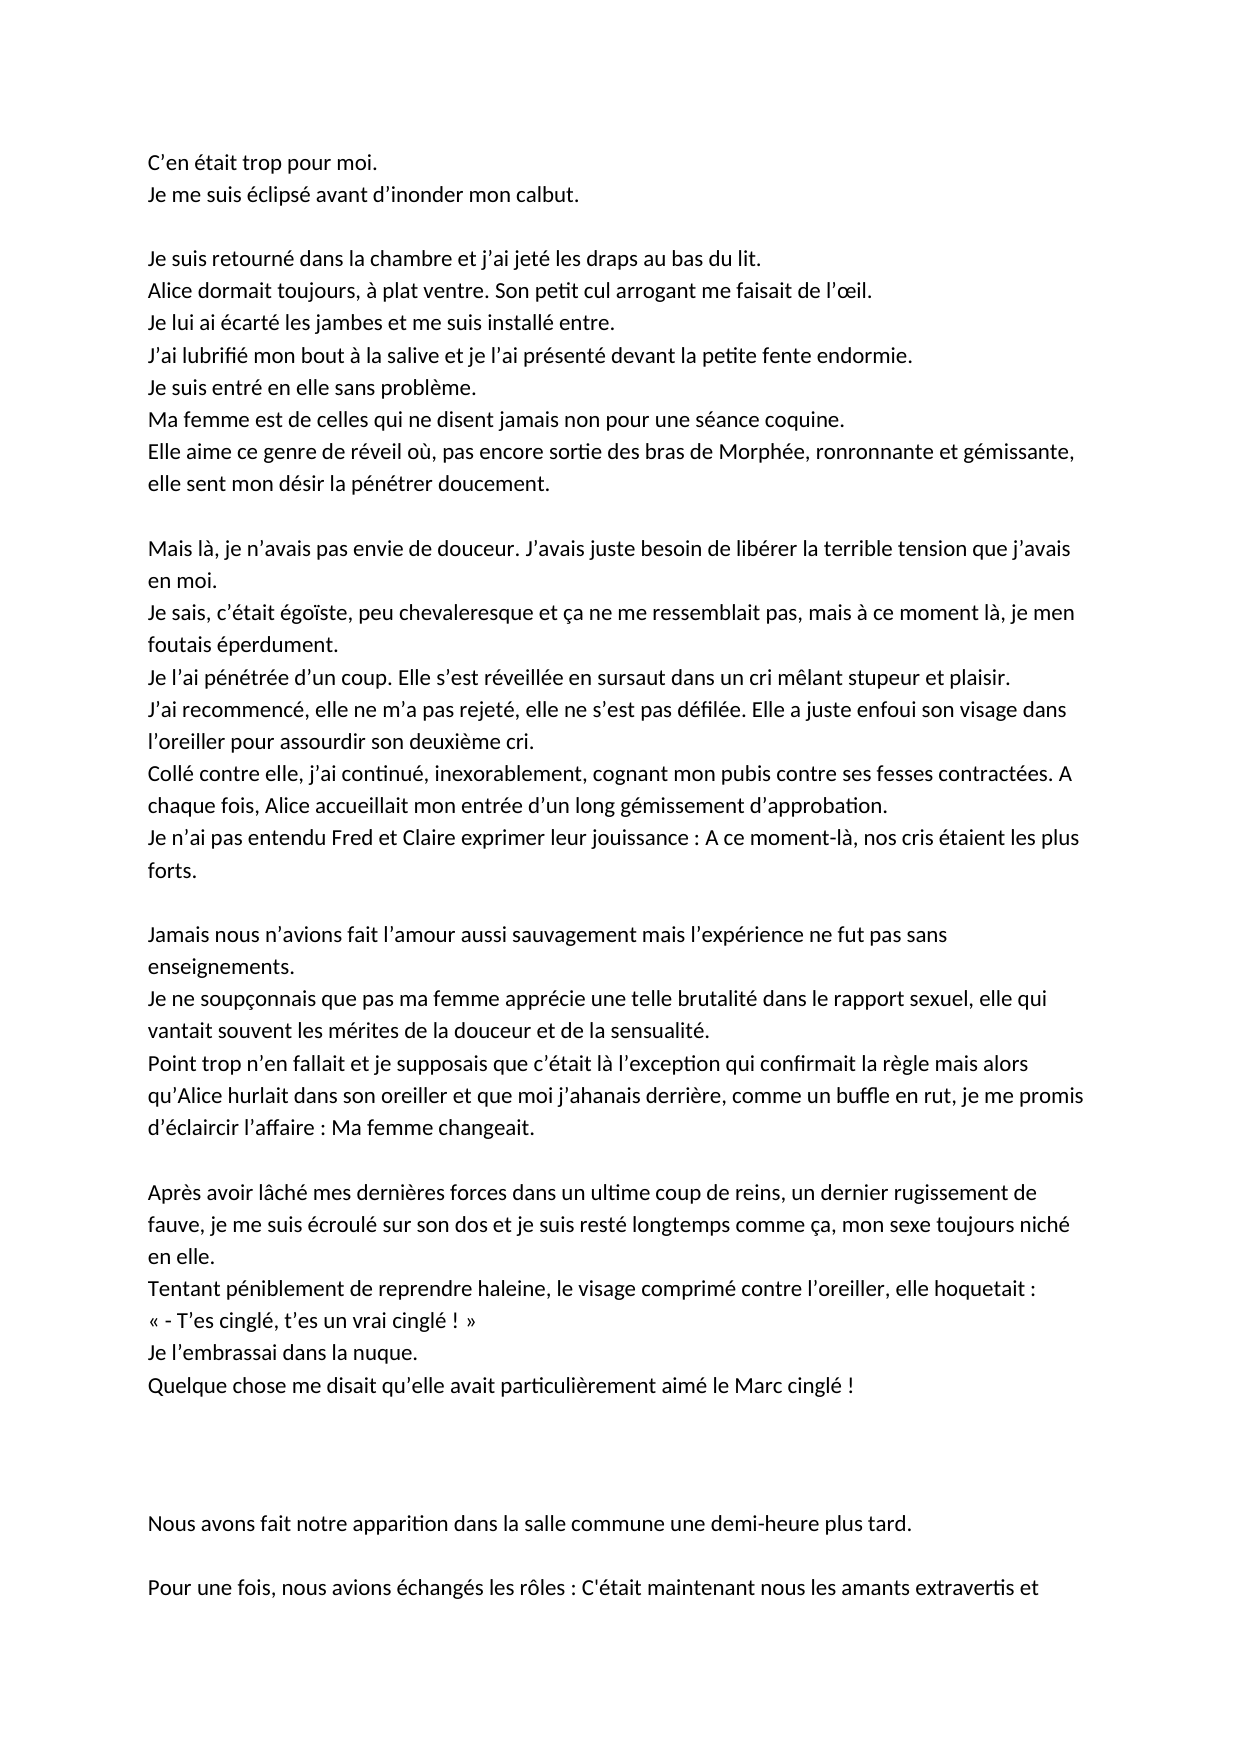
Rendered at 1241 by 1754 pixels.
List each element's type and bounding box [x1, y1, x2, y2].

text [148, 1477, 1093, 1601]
text [148, 148, 1093, 1399]
